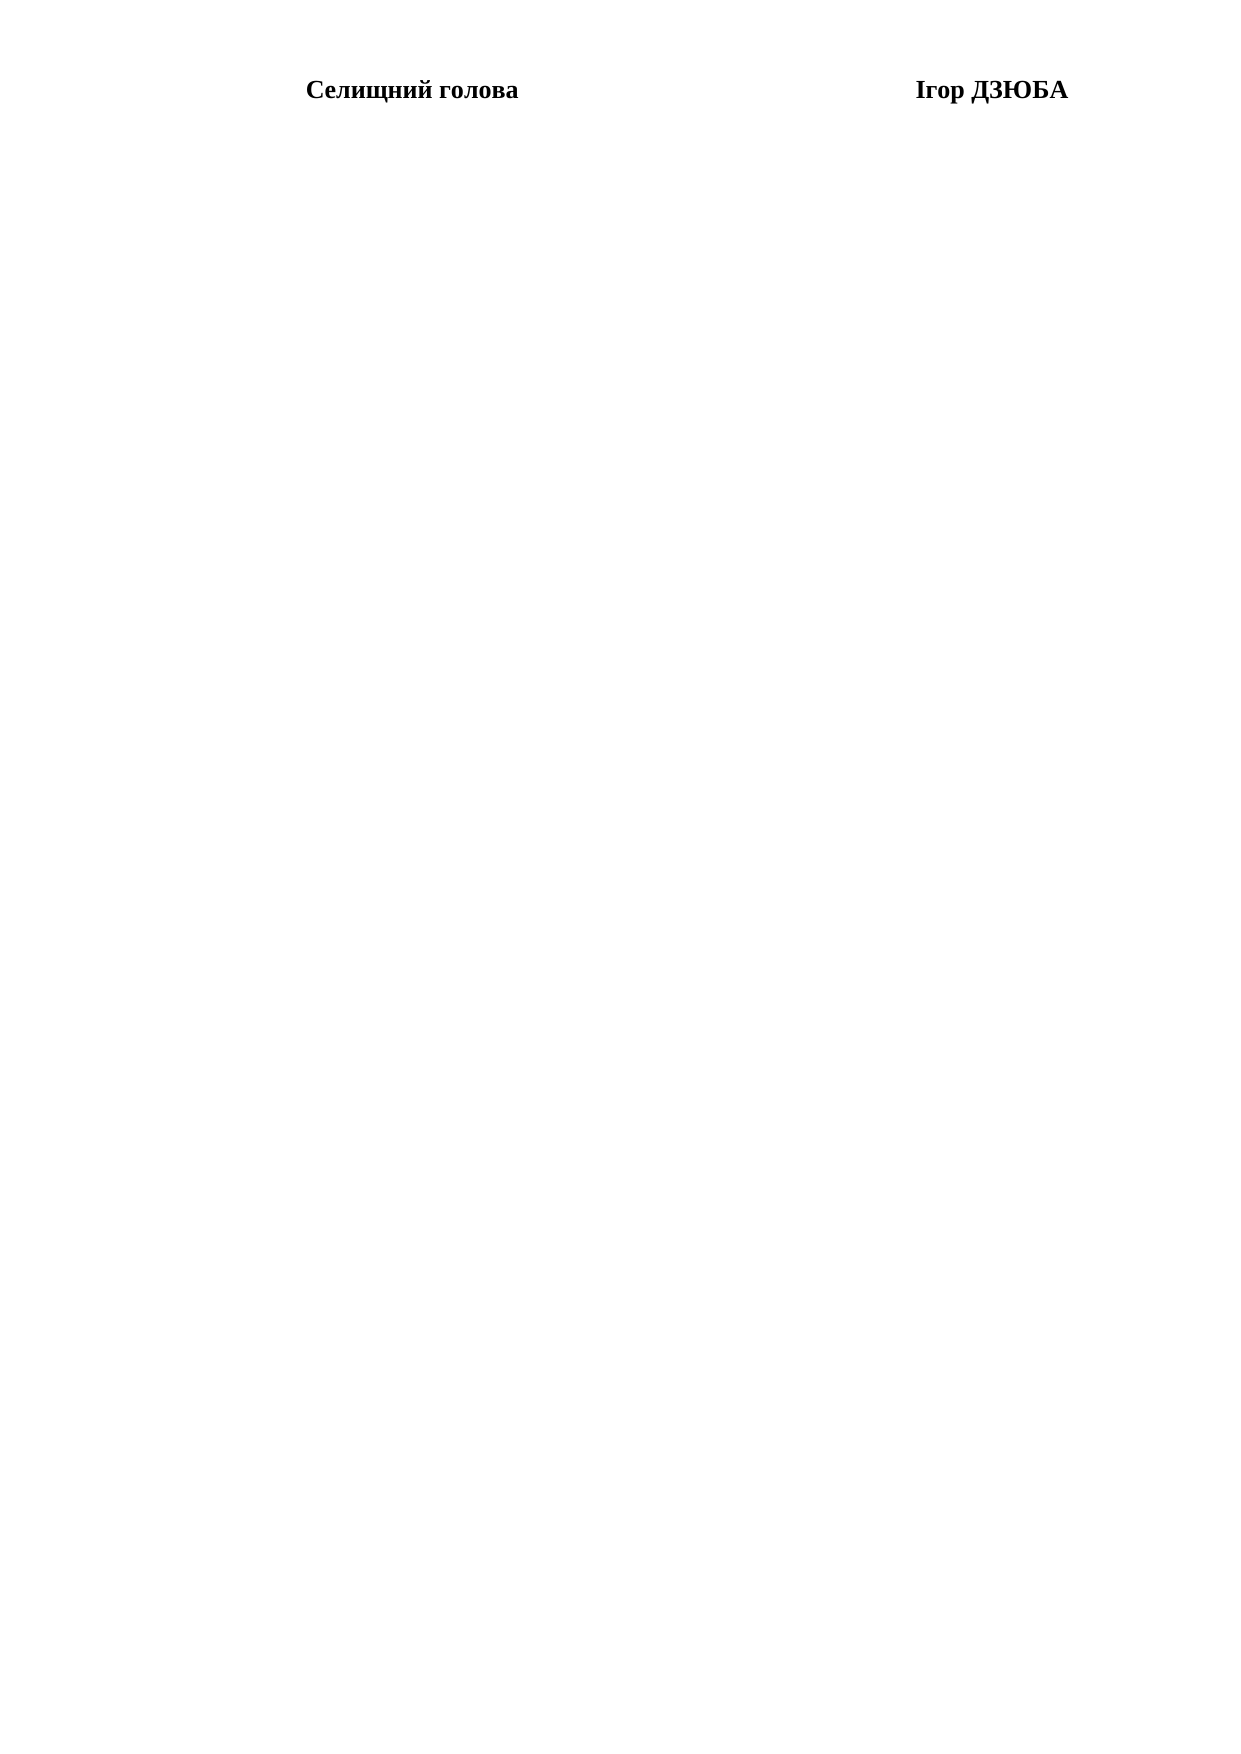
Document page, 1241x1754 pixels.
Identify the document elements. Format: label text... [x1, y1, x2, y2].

text Селищний голова Ігор ДЗЮБА [223, 74, 1152, 104]
